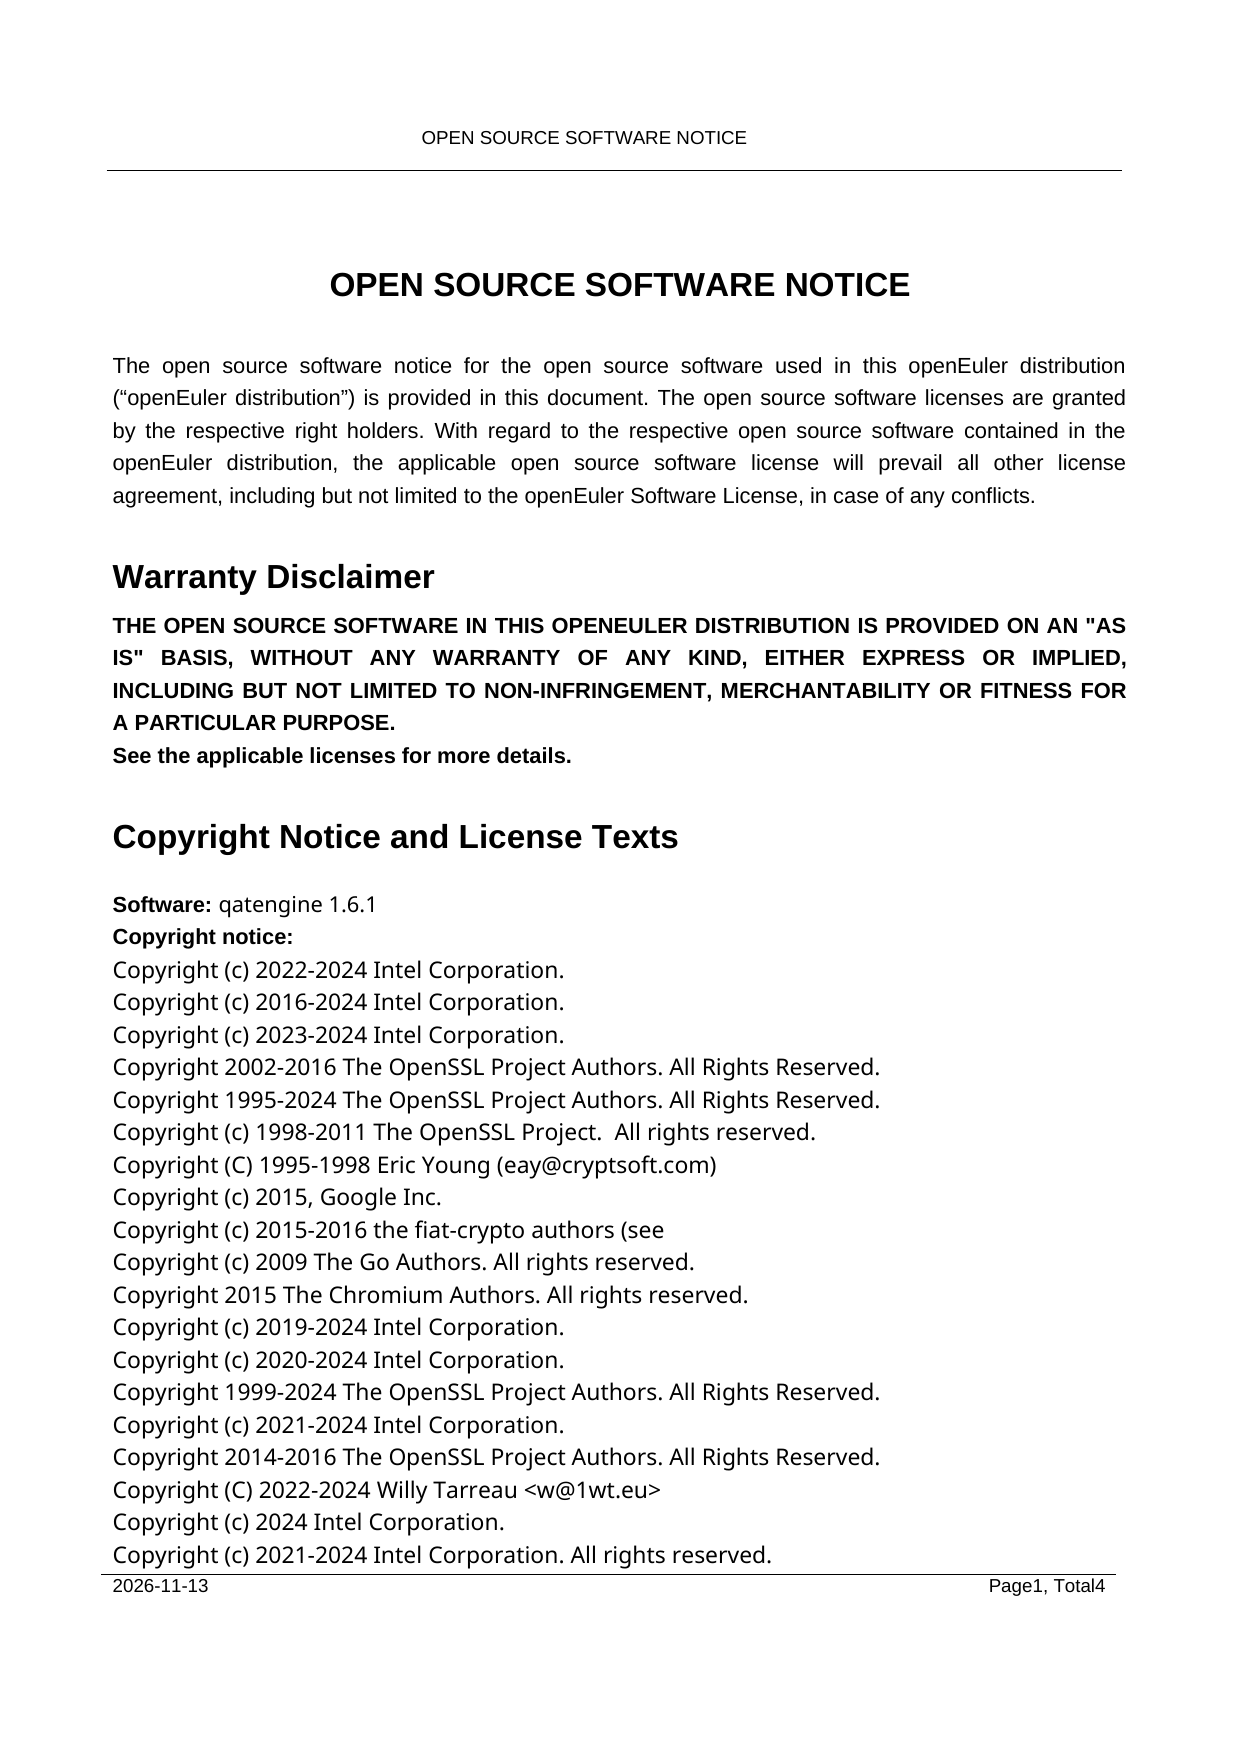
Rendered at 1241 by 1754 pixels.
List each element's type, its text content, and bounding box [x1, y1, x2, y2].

text Copyright Notice and License Texts [112, 804, 1128, 869]
text Software: qatengine 1.6.1 [112, 888, 1128, 921]
text THE OPEN SOURCE SOFTWARE IN THIS OPENEULER DISTRIBUTION IS PROVIDED ON AN "AS IS" BASIS, WITHOUT ANY WARRANTY OF ANY KIND, EITHER EXPRESS OR IMPLIED, INCLUDING BUT NOT LIMITED TO NON-INFRINGEMENT, MERCHANTABILITY OR FITNESS FOR A PARTICULAR PURPOSE. See the applicable licenses for more details. [112, 609, 1128, 771]
text The open source software notice for the open source software used in this openEuler distribution (“openEuler distribution”) is provided in this document. The open source software licenses are granted by the respective right holders. With regard to the respective open source software contained in the openEuler distribution, the applicable open source software license will prevail all other license agreement, including but not limited to the openEuler Software License, in case of any conflicts. [112, 349, 1128, 511]
text Copyright (c) 2023-2024 Intel Corporation. [112, 1018, 1128, 1051]
text Copyright 1995-2024 The OpenSSL Project Authors. All Rights Reserved. [112, 1083, 1128, 1116]
text Copyright 2002-2016 The OpenSSL Project Authors. All Rights Reserved. [112, 1051, 1128, 1083]
text Warranty Disclaimer [112, 544, 1128, 609]
text Copyright (c) 1998-2011 The OpenSSL Project. All rights reserved. [112, 1116, 1128, 1148]
text Copyright (C) 1995-1998 Eric Young (eay@cryptsoft.com) [112, 1148, 1128, 1181]
text Copyright 2014-2016 The OpenSSL Project Authors. All Rights Reserved. [112, 1441, 1128, 1473]
text Copyright (c) 2019-2024 Intel Corporation. [112, 1311, 1128, 1343]
text Copyright (c) 2020-2024 Intel Corporation. [112, 1343, 1128, 1376]
text Copyright notice: [112, 921, 1128, 953]
text Copyright (c) 2021-2024 Intel Corporation. [112, 1408, 1128, 1441]
text Copyright (c) 2009 The Go Authors. All rights reserved. [112, 1246, 1128, 1278]
text Copyright (C) 2022-2024 Willy Tarreau <w@1wt.eu> [112, 1473, 1128, 1506]
text Copyright (c) 2015-2016 the fiat-crypto authors (see [112, 1213, 1128, 1246]
text Copyright (c) 2015, Google Inc. [112, 1181, 1128, 1213]
text Copyright 2015 The Chromium Authors. All rights reserved. [112, 1278, 1128, 1311]
text Copyright (c) 2022-2024 Intel Corporation. [112, 953, 1128, 986]
text Copyright (c) 2016-2024 Intel Corporation. [112, 986, 1128, 1018]
text OPEN SOURCE SOFTWARE NOTICE [112, 251, 1128, 316]
text Copyright (c) 2024 Intel Corporation. [112, 1506, 1128, 1538]
text Copyright (c) 2021-2024 Intel Corporation. All rights reserved. [112, 1538, 1128, 1571]
text Copyright 1999-2024 The OpenSSL Project Authors. All Rights Reserved. [112, 1376, 1128, 1408]
